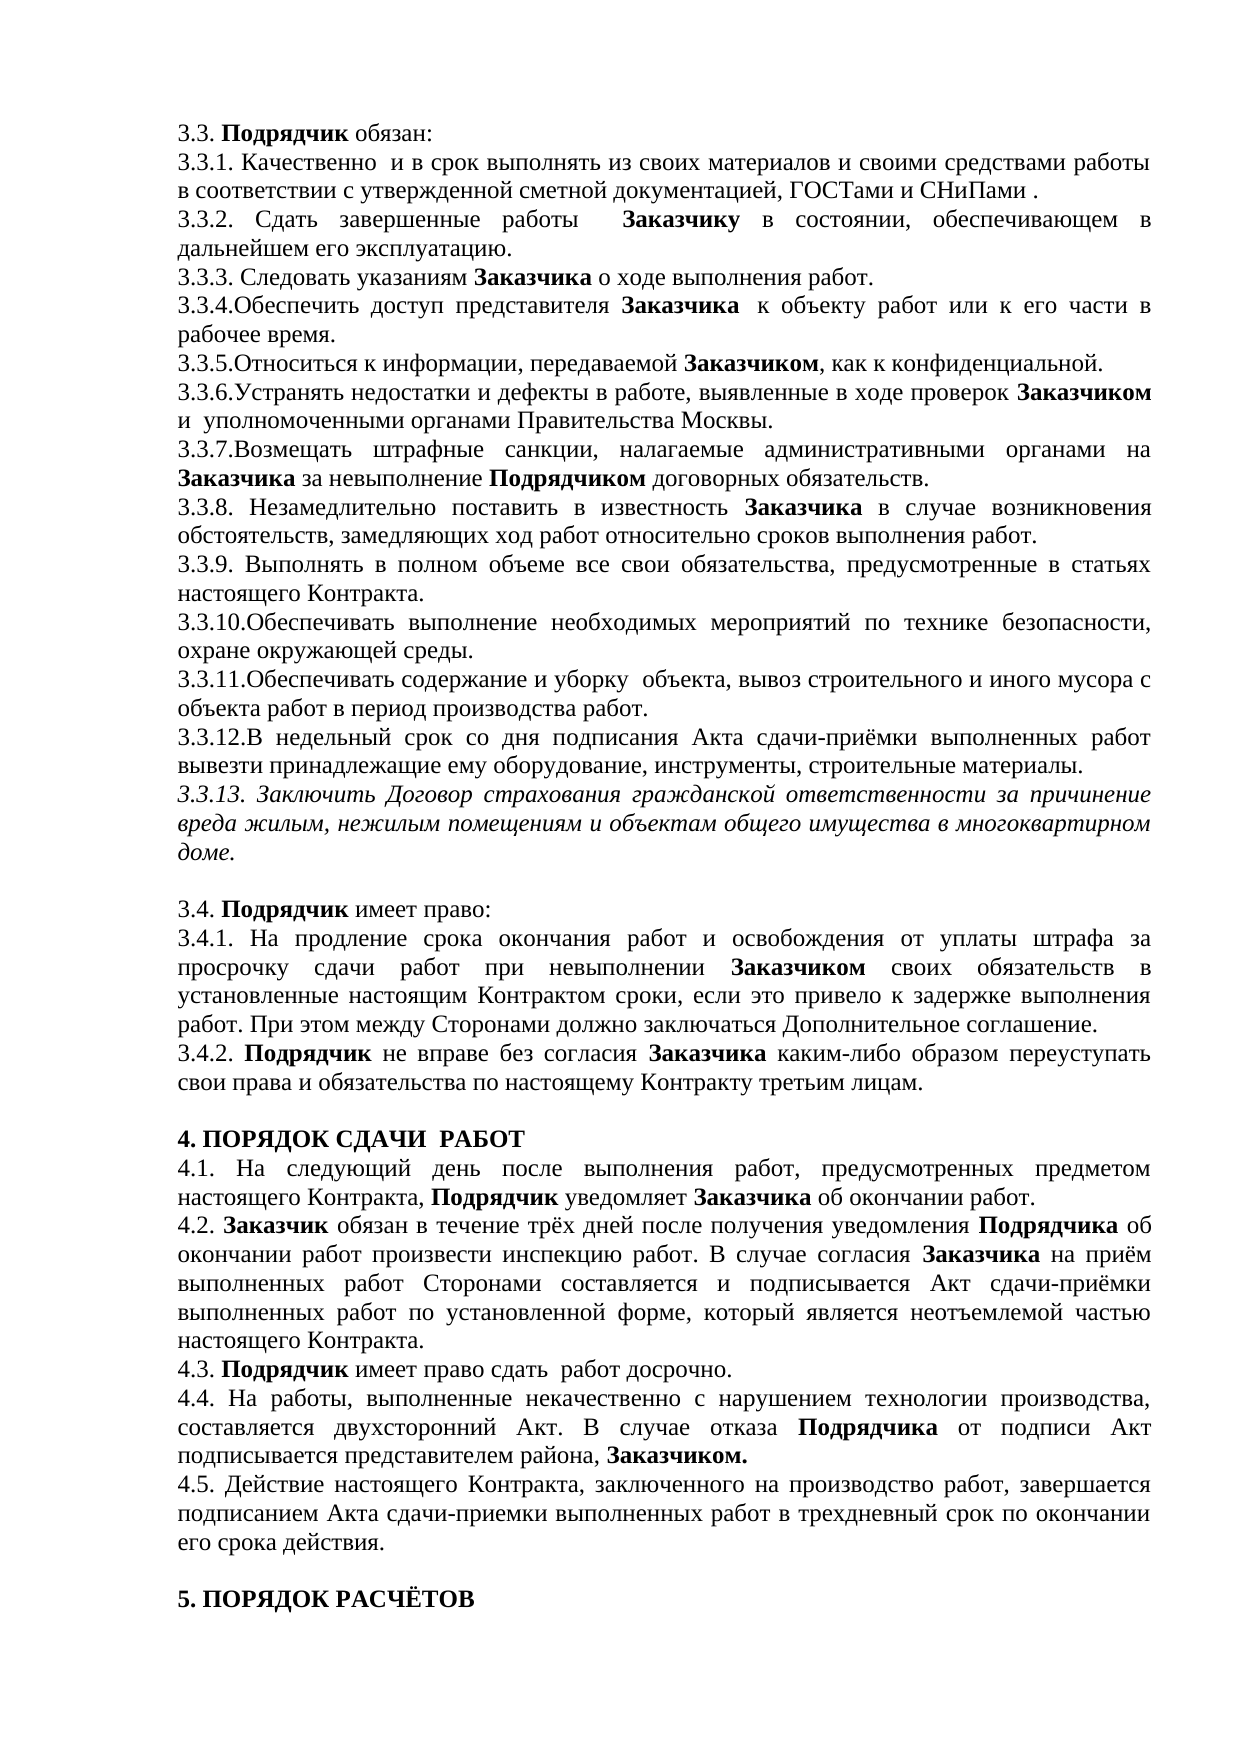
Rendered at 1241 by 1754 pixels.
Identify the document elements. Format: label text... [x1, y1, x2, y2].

text 3.3. Подрядчик обязан: [177, 118, 1152, 147]
text 5. ПОРЯДОК РАСЧЁТОВ [177, 1584, 1152, 1613]
text 4.3. Подрядчик имеет право сдать работ досрочно. [177, 1354, 1152, 1383]
text 3.4.2. Подрядчик не вправе без согласия Заказчика каким-либо образом переуступать свои права и обязательства по настоящему Контракту третьим лицам. [177, 1038, 1152, 1096]
text 3.4.1. На продление срока окончания работ и освобождения от уплаты штрафа за просрочку сдачи работ при невыполнении Заказчиком своих обязательств в установленные настоящим Контрактом сроки, если это привело к задержке выполнения работ. При этом между Сторонами должно заключаться Дополнительное соглашение. [177, 923, 1152, 1038]
text 3.3.2. Сдать завершенные работы Заказчику в состоянии, обеспечивающем в дальнейшем его эксплуатацию. [177, 204, 1152, 262]
text 3.3.4.Обеспечить доступ представителя Заказчика к объекту работ или к его части в рабочее время. [177, 291, 1152, 348]
text 4.4. На работы, выполненные некачественно с нарушением технологии производства, составляется двухсторонний Акт. В случае отказа Подрядчика от подписи Акт подписывается представителем района, Заказчиком. [177, 1383, 1152, 1469]
text 4. ПОРЯДОК СДАЧИ РАБОТ [177, 1124, 1152, 1153]
text 3.3.6.Устранять недостатки и дефекты в работе, выявленные в ходе проверок Заказчиком и уполномоченными органами Правительства Москвы. [177, 377, 1152, 434]
text 4.1. На следующий день после выполнения работ, предусмотренных предметом настоящего Контракта, Подрядчик уведомляет Заказчика об окончании работ. [177, 1153, 1152, 1211]
text 3.3.5.Относиться к информации, передаваемой Заказчиком, как к конфиденциальной. [177, 348, 1152, 377]
text 3.3.7.Возмещать штрафные санкции, налагаемые административными органами на Заказчика за невыполнение Подрядчиком договорных обязательств. [177, 434, 1152, 492]
text 4.5. Действие настоящего Контракта, заключенного на производство работ, завершается подписанием Акта сдачи-приемки выполненных работ в трехдневный срок по окончании его срока действия. [177, 1469, 1152, 1556]
text 3.3.11.Обеспечивать содержание и уборку объекта, вывоз строительного и иного мусора с объекта работ в период производства работ. [177, 664, 1152, 722]
text 3.3.3. Следовать указаниям Заказчика о ходе выполнения работ. [177, 262, 1152, 291]
text 3.3.12.В недельный срок со дня подписания Акта сдачи-приёмки выполненных работ вывезти принадлежащие ему оборудование, инструменты, строительные материалы. [177, 722, 1152, 779]
text 3.3.8. Незамедлительно поставить в известность Заказчика в случае возникновения обстоятельств, замедляющих ход работ относительно сроков выполнения работ. [177, 492, 1152, 549]
text 3.3.1. Качественно и в срок выполнять из своих материалов и своими средствами работы в соответствии с утвержденной сметной документацией, ГОСТами и СНиПами . [177, 147, 1152, 204]
text 4.2. Заказчик обязан в течение трёх дней после получения уведомления Подрядчика об окончании работ произвести инспекцию работ. В случае согласия Заказчика на приём выполненных работ Сторонами составляется и подписывается Акт сдачи-приёмки выполненных работ по установленной форме, который является неотъемлемой частью настоящего Контракта. [177, 1211, 1152, 1354]
text 3.3.10.Обеспечивать выполнение необходимых мероприятий по технике безопасности, охране окружающей среды. [177, 607, 1152, 664]
text 3.3.13. Заключить Договор страхования гражданской ответственности за причинение вреда жилым, нежилым помещениям и объектам общего имущества в многоквартирном доме. [177, 779, 1152, 866]
text 3.3.9. Выполнять в полном объеме все свои обязательства, предусмотренные в статьях настоящего Контракта. [177, 549, 1152, 607]
text 3.4. Подрядчик имеет право: [177, 894, 1152, 923]
